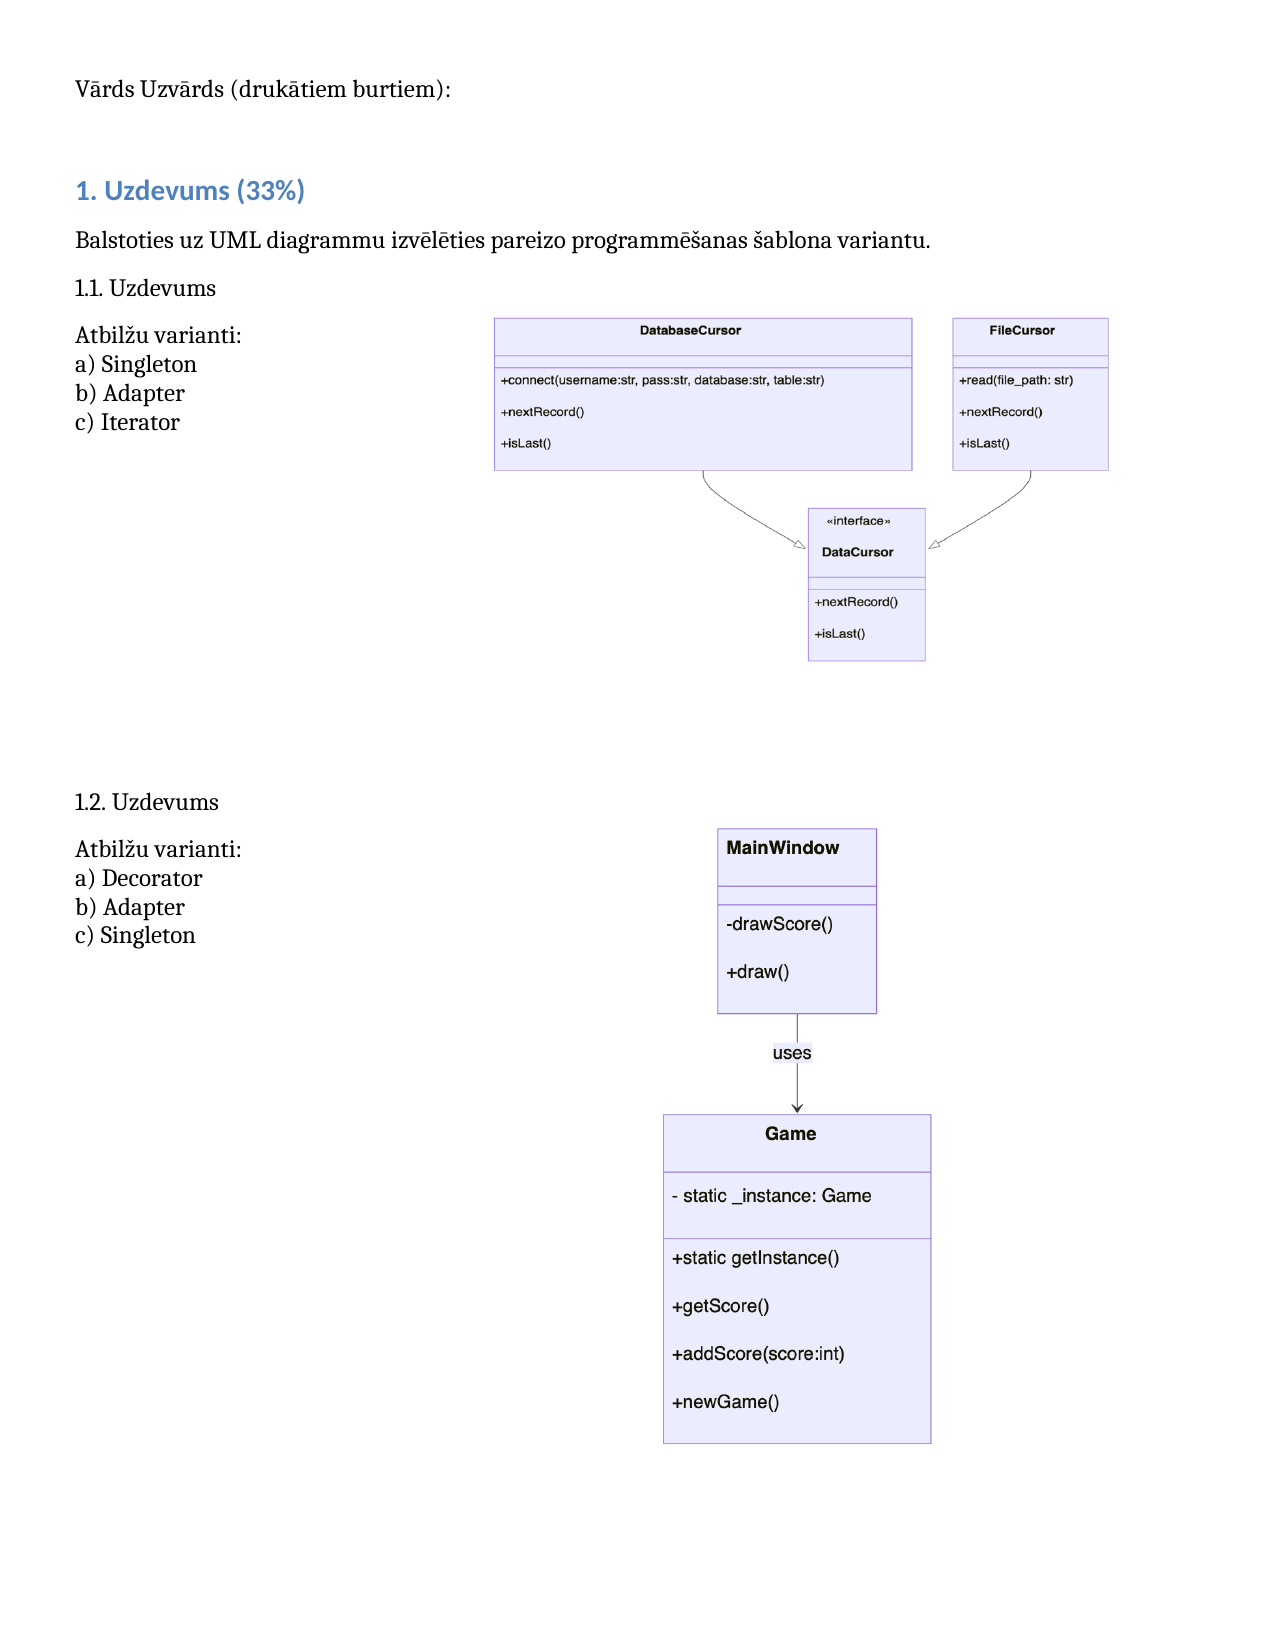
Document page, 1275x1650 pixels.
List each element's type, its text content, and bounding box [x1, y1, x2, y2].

text Balstoties uz UML diagrammu izvēlēties pareizo programmēšanas šablona variantu. [75, 226, 1200, 255]
text Atbilžu varianti: a) Singleton b) Adapter c) Iterator [75, 321, 1200, 436]
text 1.1. Uzdevums [75, 274, 1200, 303]
picture [481, 436, 1128, 670]
picture [654, 816, 959, 835]
picture [654, 950, 959, 1474]
text 1.2. Uzdevums [75, 788, 1200, 816]
subtitle 1. Uzdevums (33%) [75, 172, 1200, 208]
text Atbilžu varianti: a) Decorator b) Adapter c) Singleton [75, 835, 1200, 950]
picture [481, 303, 1128, 321]
